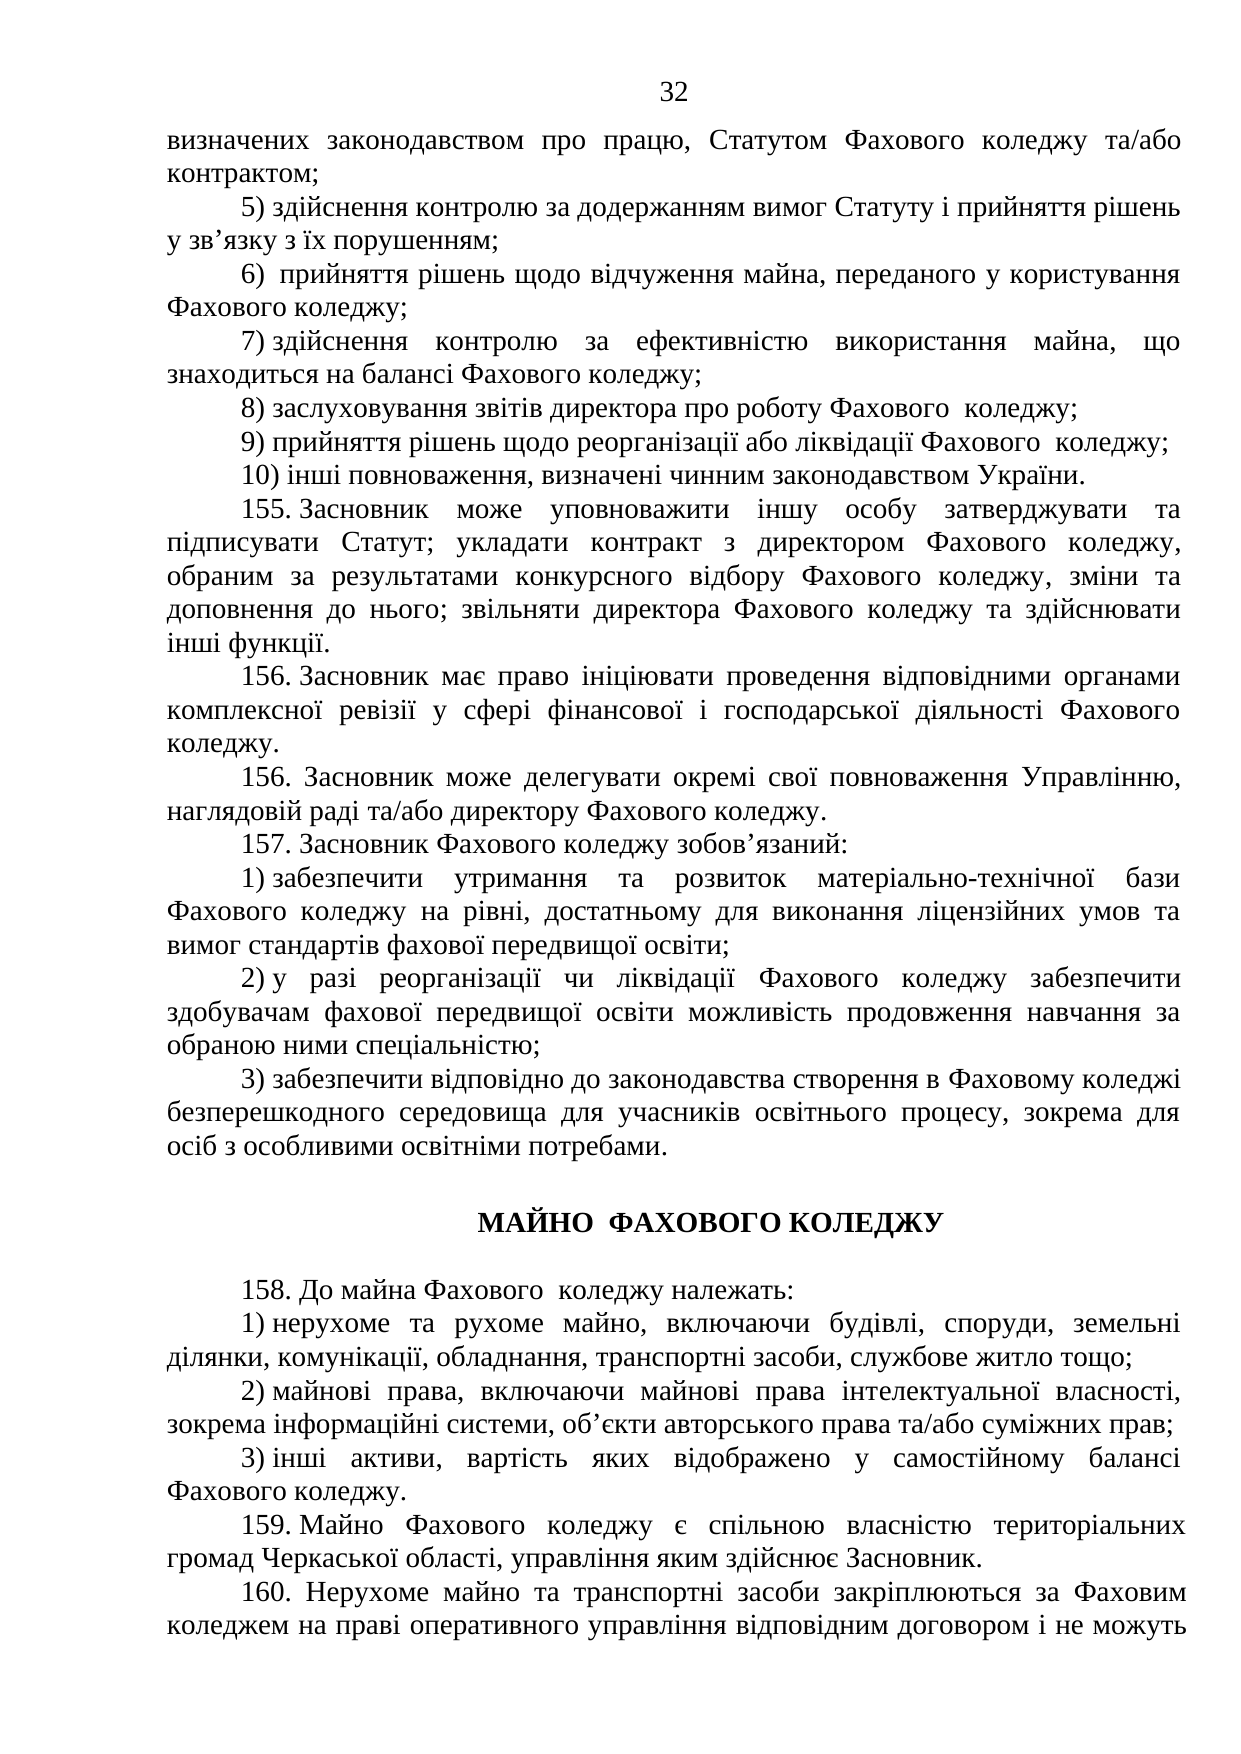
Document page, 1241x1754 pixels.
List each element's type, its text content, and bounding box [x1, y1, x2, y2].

text 10) інші повноваження, визначені чинним законодавством України. [167, 457, 1181, 491]
text 2) майнові права, включаючи майнові права інтелектуальної власності, зокрема інформаційні системи, об’єкти авторського права та/або суміжних прав; [167, 1373, 1181, 1440]
text 7) здійснення контролю за ефективністю використання майна, що знаходиться на балансі Фахового коледжу; [167, 323, 1181, 390]
text 1) забезпечити утримання та розвиток матеріально-технічної бази Фахового коледжу на рівні, достатньому для виконання ліцензійних умов та вимог стандартів фахової передвищої освіти; [167, 860, 1181, 960]
text МАЙНО ФАХОВОГО КОЛЕДЖУ [167, 1205, 1181, 1238]
text 9) прийняття рішень щодо реорганізації або ліквідації Фахового коледжу; [167, 424, 1181, 457]
text 158. До майна Фахового коледжу належать: [167, 1272, 1187, 1306]
text 6) прийняття рішень щодо відчуження майна, переданого у користування Фахового коледжу; [167, 256, 1181, 323]
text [167, 122, 1181, 189]
text 3) забезпечити відповідно до законодавства створення в Фаховому коледжі безперешкодного середовища для учасників освітнього процесу, зокрема для осіб з особливими освітніми потребами. [167, 1061, 1181, 1162]
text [167, 1574, 1187, 1641]
text 2) у разі реорганізації чи ліквідації Фахового коледжу забезпечити здобувачам фахової передвищої освіти можливість продовження навчання за обраною ними спеціальністю; [167, 960, 1181, 1061]
text 3) інші активи, вартість яких відображено у самостійному балансі Фахового коледжу. [167, 1440, 1181, 1507]
text 156. Засновник має право ініціювати проведення відповідними органами комплексної ревізії у сфері фінансової і господарської діяльності Фахового коледжу. [167, 658, 1181, 759]
text 159. Майно Фахового коледжу є спільною власністю територіальних громад Черкаської області, управління яким здійснює Засновник. [167, 1507, 1187, 1574]
text 157. Засновник Фахового коледжу зобов’язаний: [167, 826, 1181, 860]
text 156. Засновник може делегувати окремі свої повноваження Управлінню, наглядовій раді та/або директору Фахового коледжу. [167, 759, 1181, 826]
text 8) заслуховування звітів директора про роботу Фахового коледжу; [167, 390, 1181, 424]
text 1) нерухоме та рухоме майно, включаючи будівлі, споруди, земельні ділянки, комунікації, обладнання, транспортні засоби, службове житло тощо; [167, 1306, 1181, 1373]
text 155. Засновник може уповноважити іншу особу затверджувати та підписувати Статут; укладати контракт з директором Фахового коледжу, обраним за результатами конкурсного відбору Фахового коледжу, зміни та доповнення до нього; звільняти директора Фахового коледжу та здійснювати інші функції. [167, 491, 1181, 658]
text 5) здійснення контролю за додержанням вимог Статуту і прийняття рішень у зв’язку з їх порушенням; [167, 189, 1181, 256]
